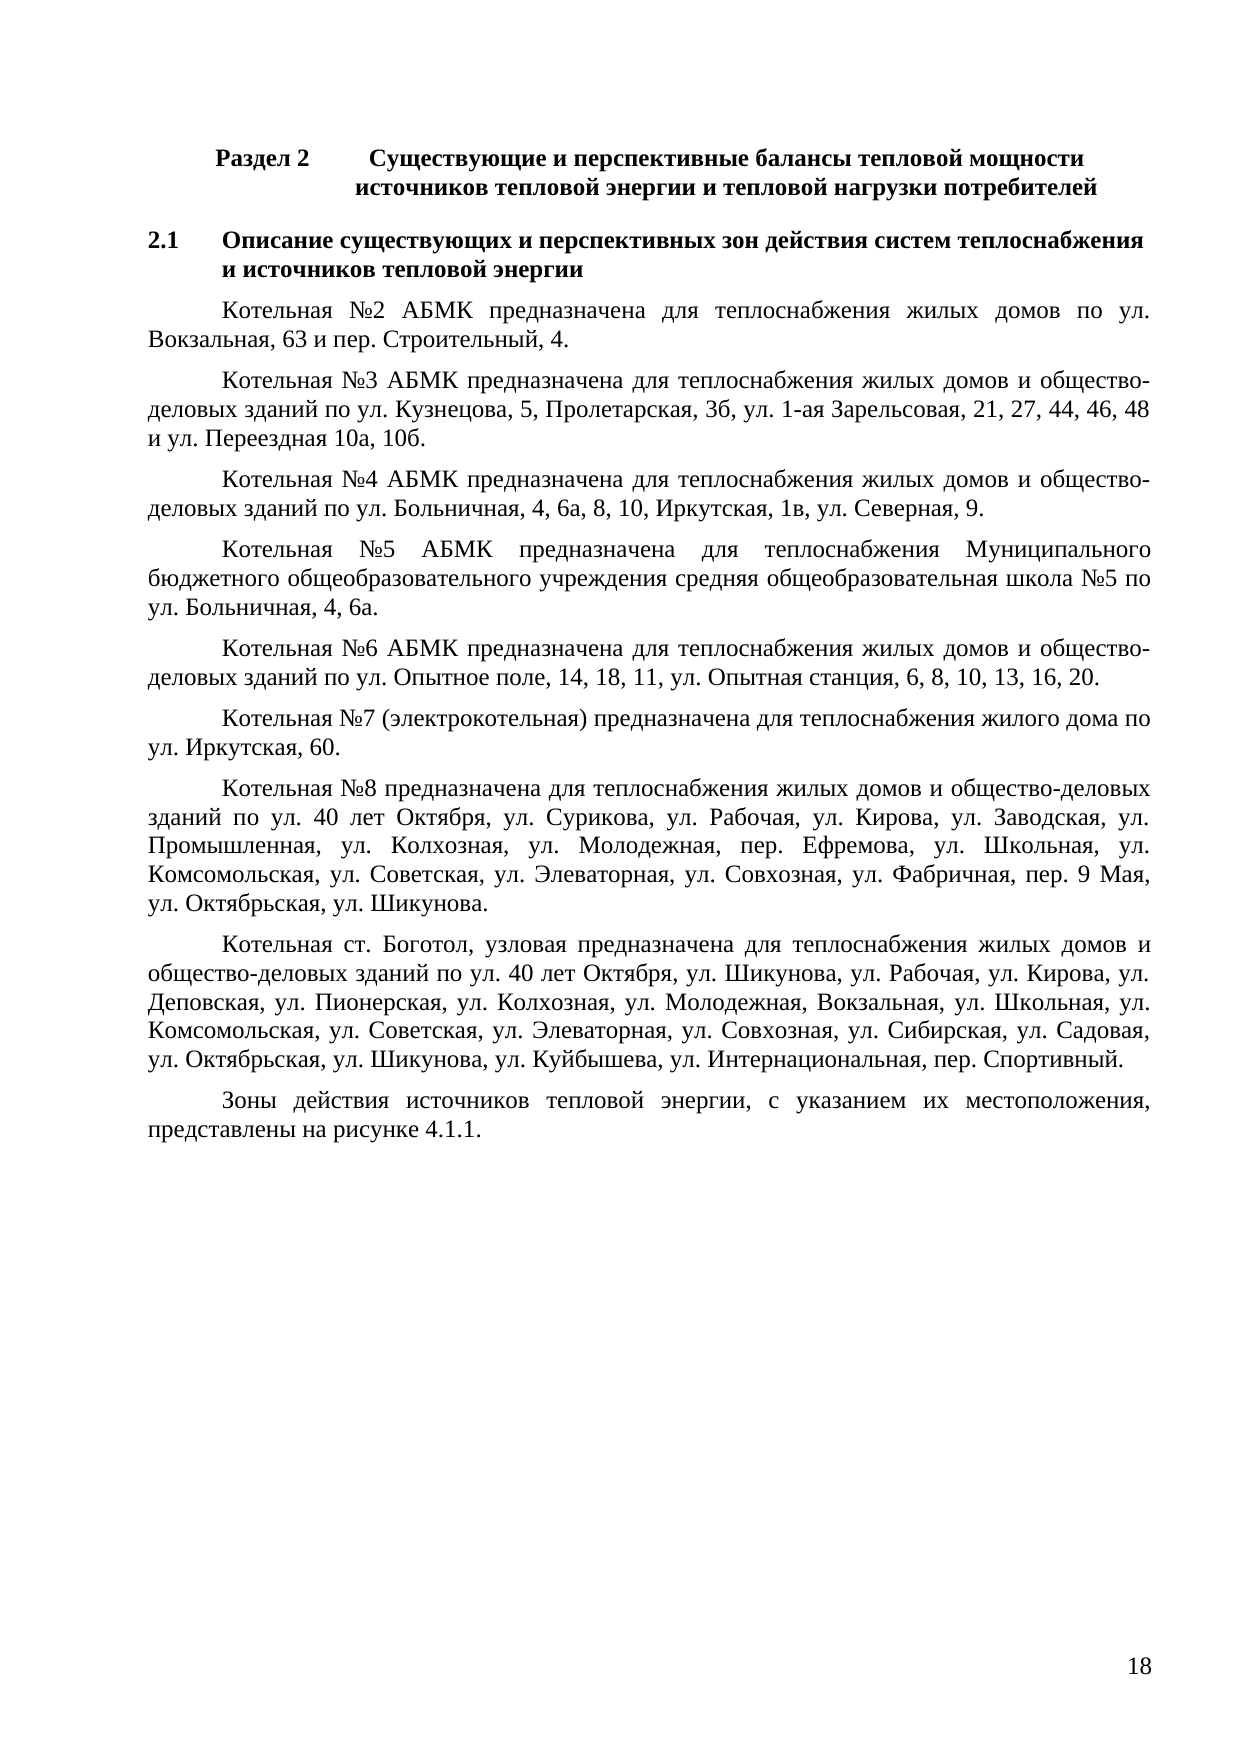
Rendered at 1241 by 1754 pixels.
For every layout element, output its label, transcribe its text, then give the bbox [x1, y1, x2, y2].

text Котельная ст. Боготол, узловая предназначена для теплоснабжения жилых домов и общество-деловых зданий по ул. 40 лет Октября, ул. Шикунова, ул. Рабочая, ул. Кирова, ул. Деповская, ул. Пионерская, ул. Колхозная, ул. Молодежная, Вокзальная, ул. Школьная, ул. Комсомольская, ул. Советская, ул. Элеваторная, ул. Совхозная, ул. Сибирская, ул. Садовая, ул. Октябрьская, ул. Шикунова, ул. Куйбышева, ул. Интернациональная, пер. Спортивный. [148, 929, 1152, 1073]
subtitle Существующие и перспективные балансы тепловой мощности источников тепловой энергии и тепловой нагрузки потребителей [148, 143, 1152, 201]
subtitle Описание существующих и перспективных зон действия систем теплоснабжения и источников тепловой энергии [148, 226, 1152, 283]
text Котельная №4 АБМК предназначена для теплоснабжения жилых домов и общество-деловых зданий по ул. Больничная, 4, 6а, 8, 10, Иркутская, 1в, ул. Северная, 9. [148, 464, 1152, 522]
text Зоны действия источников тепловой энергии, с указанием их местоположения, представлены на рисунке 4.1.1. [148, 1086, 1152, 1143]
text Котельная №3 АБМК предназначена для теплоснабжения жилых домов и общество-деловых зданий по ул. Кузнецова, 5, Пролетарская, 3б, ул. 1-ая Зарельсовая, 21, 27, 44, 46, 48 и ул. Переездная 10а, 10б. [148, 366, 1152, 452]
text Котельная №5 АБМК предназначена для теплоснабжения Муниципального бюджетного общеобразовательного учреждения средняя общеобразовательная школа №5 по ул. Больничная, 4, 6а. [148, 534, 1152, 621]
text Котельная №8 предназначена для теплоснабжения жилых домов и общество-деловых зданий по ул. 40 лет Октября, ул. Сурикова, ул. Рабочая, ул. Кирова, ул. Заводская, ул. Промышленная, ул. Колхозная, ул. Молодежная, пер. Ефремова, ул. Школьная, ул. Комсомольская, ул. Советская, ул. Элеваторная, ул. Совхозная, ул. Фабричная, пер. 9 Мая, ул. Октябрьская, ул. Шикунова. [148, 773, 1152, 917]
text Котельная №2 АБМК предназначена для теплоснабжения жилых домов по ул. Вокзальная, 63 и пер. Строительный, 4. [148, 296, 1152, 353]
text Котельная №6 АБМК предназначена для теплоснабжения жилых домов и общество-деловых зданий по ул. Опытное поле, 14, 18, 11, ул. Опытная станция, 6, 8, 10, 13, 16, 20. [148, 633, 1152, 691]
text Котельная №7 (электрокотельная) предназначена для теплоснабжения жилого дома по ул. Иркутская, 60. [148, 703, 1152, 761]
